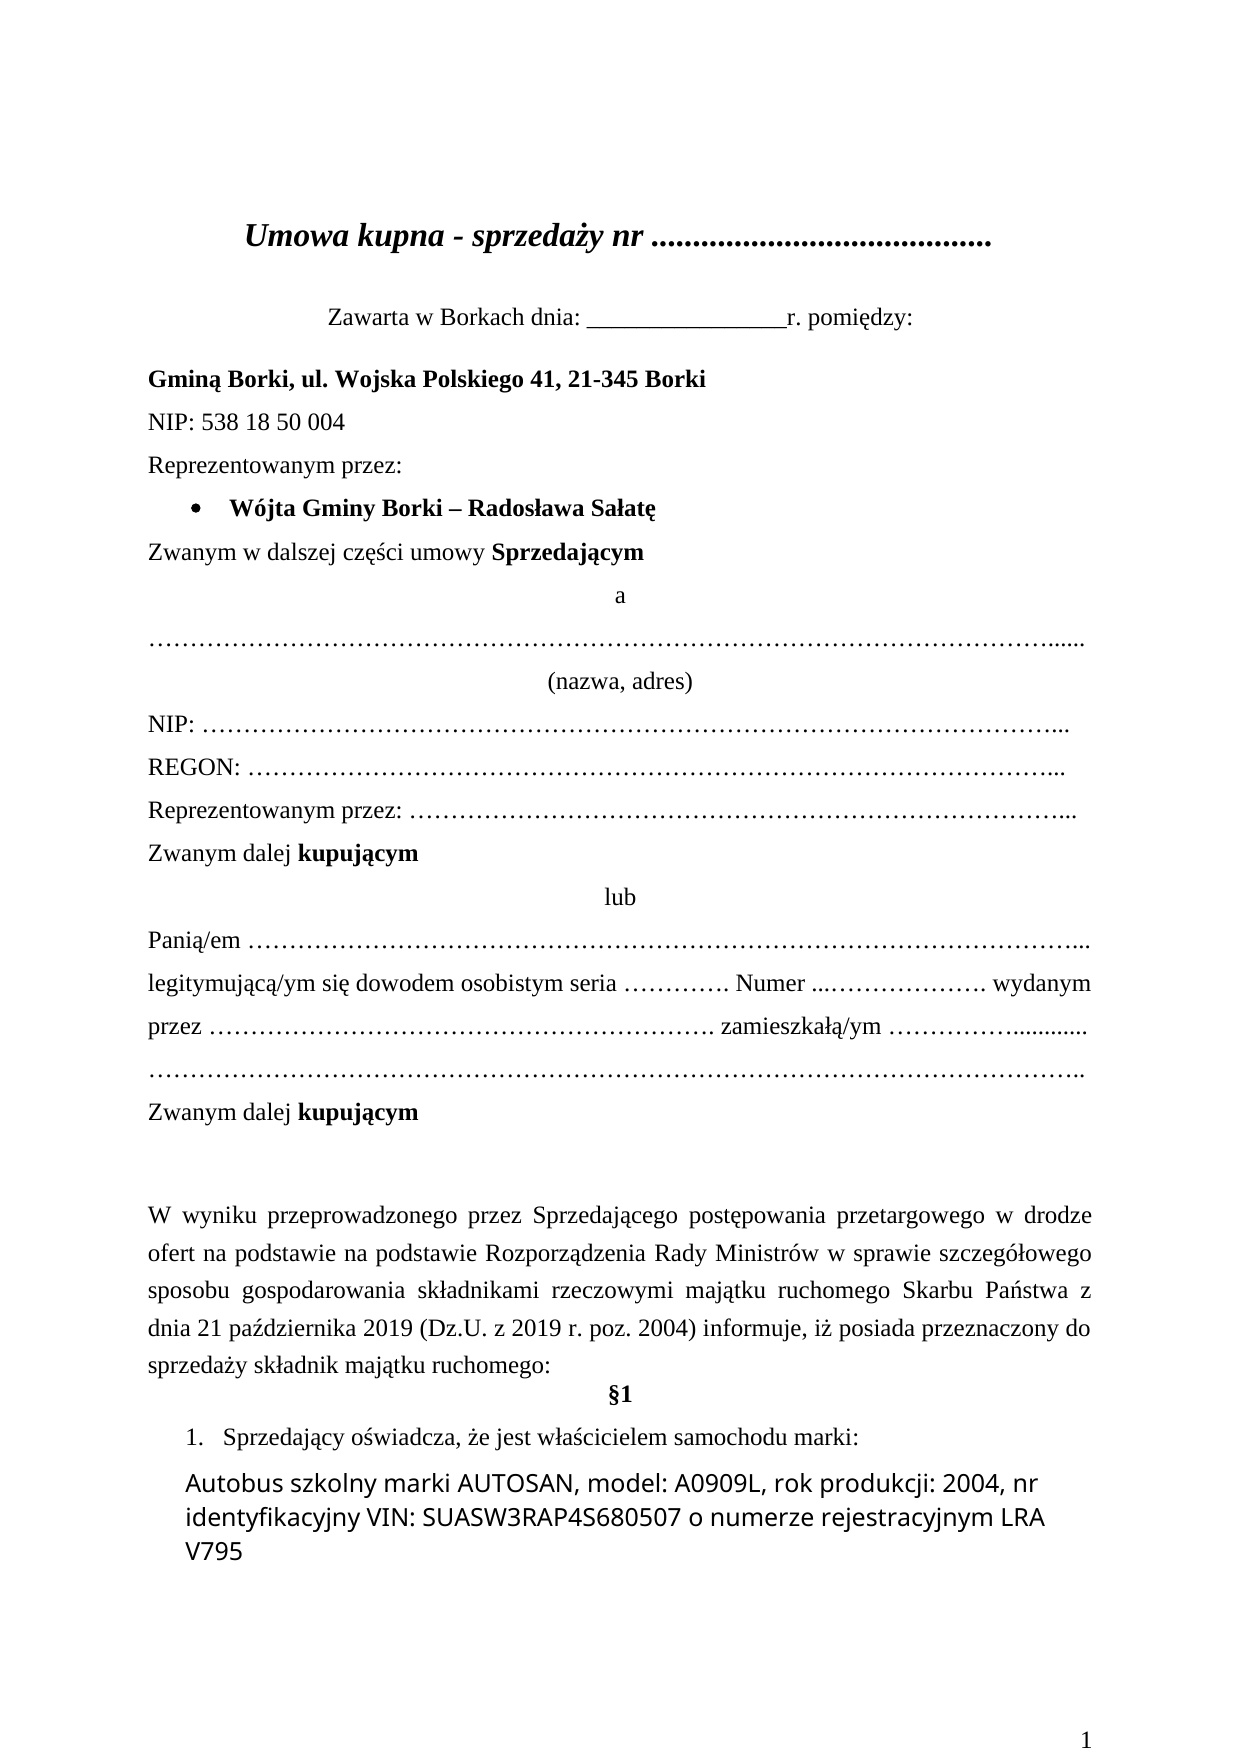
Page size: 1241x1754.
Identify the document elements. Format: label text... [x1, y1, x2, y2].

text NIP: …………………………………………………………………………………………... [148, 709, 1092, 738]
list Wójta Gminy Borki – Radosława Sałatę [191, 493, 1092, 522]
text Gminą Borki, ul. Wojska Polskiego 41, 21-345 Borki [148, 364, 1092, 393]
title Umowa kupna - sprzedaży nr ......................................... [148, 216, 1092, 254]
text (nazwa, adres) [148, 666, 1092, 695]
text Reprezentowanym przez: ……………………………………………………………………... [148, 795, 1092, 824]
text Zawarta w Borkach dnia: ________________r. pomiędzy: [148, 302, 1092, 331]
text NIP: 538 18 50 004 [148, 407, 1092, 436]
text Reprezentowanym przez: [148, 450, 1092, 479]
text ………………………………………………………………………………………………….. [148, 1054, 1092, 1083]
text Zwanym dalej kupującym [148, 1097, 1092, 1126]
text legitymującą/ym się dowodem osobistym seria …………. Numer ...………………. wydanym przez ……………………………………………………. zamieszkałą/ym ……………............ [148, 968, 1092, 1040]
text ………………………………………………………………………………………………...... [148, 623, 1092, 652]
text Zwanym w dalszej części umowy Sprzedającym [148, 537, 1092, 565]
text Panią/em ………………………………………………………………………………………... [148, 925, 1092, 953]
list Sprzedający oświadcza, że jest właścicielem samochodu marki: [185, 1422, 1092, 1451]
text W wyniku przeprowadzonego przez Sprzedającego postępowania przetargowego w drodze ofert na podstawie na podstawie Rozporządzenia Rady Ministrów w sprawie szczegółowego sposobu gospodarowania składnikami rzeczowymi majątku ruchomego Skarbu Państwa z dnia 21 października 2019 (Dz.U. z 2019 r. poz. 2004) informuje, iż posiada przeznaczony do sprzedaży składnik majątku ruchomego: [148, 1192, 1092, 1379]
text a [148, 580, 1092, 608]
text Zwanym dalej kupującym [148, 838, 1092, 867]
text REGON: ……………………………………………………………………………………... [148, 752, 1092, 781]
text lub [148, 882, 1092, 910]
text §1 [148, 1379, 1092, 1408]
text Autobus szkolny marki AUTOSAN, model: A0909L, rok produkcji: 2004, nr identyfikacyjny VIN: SUASW3RAP4S680507 o numerze rejestracyjnym LRA V795 [185, 1466, 1092, 1568]
